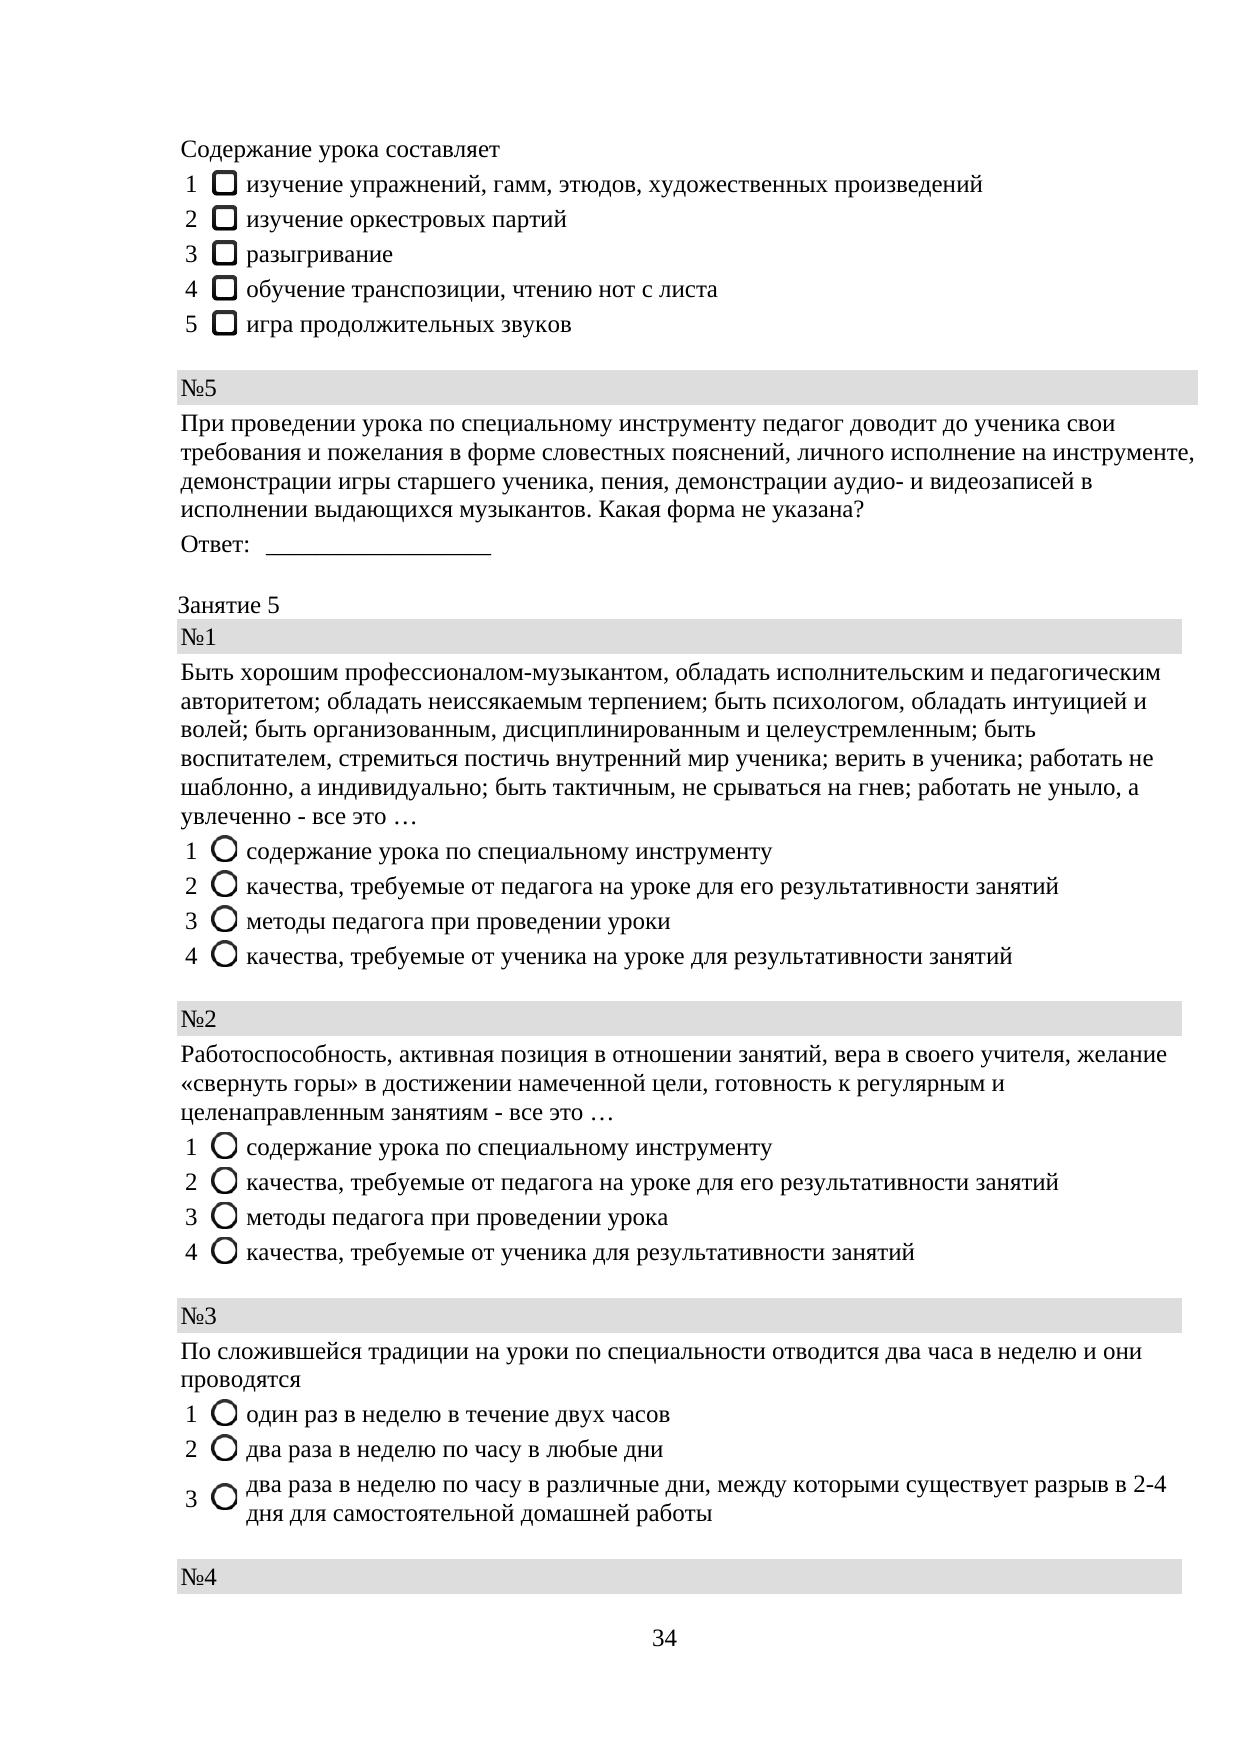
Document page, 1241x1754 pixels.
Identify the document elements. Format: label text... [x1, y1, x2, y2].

table_cell методы педагога при проведении уроки [243, 903, 1182, 938]
table_cell [205, 306, 243, 341]
table_cell 1 [177, 166, 205, 201]
table_cell качества, требуемые от педагога на уроке для его результативности занятий [243, 1164, 1182, 1199]
table_cell 1 [177, 833, 205, 868]
table_cell [205, 271, 243, 306]
table_cell [205, 868, 243, 903]
table_cell методы педагога при проведении урока [243, 1199, 1182, 1234]
table_cell [205, 1199, 243, 1234]
table_cell 2 [177, 868, 205, 903]
table_cell 4 [177, 1234, 205, 1269]
table_header №5 [177, 370, 1198, 405]
table_cell 3 [177, 1199, 205, 1234]
table_cell изучение оркестровых партий [243, 201, 1182, 236]
table_cell [205, 166, 243, 201]
table_cell [205, 1234, 243, 1269]
table_cell содержание урока по специальному инструменту [243, 833, 1182, 868]
table_cell содержание урока по специальному инструменту [243, 1129, 1182, 1164]
table_cell [205, 833, 243, 868]
table_cell По сложившейся традиции на уроки по специальности отводится два часа в неделю и они проводятся [177, 1333, 1182, 1396]
table_cell [205, 1129, 243, 1164]
table_cell два раза в неделю по часу в любые дни [243, 1431, 1182, 1466]
table_cell 3 [177, 1466, 205, 1530]
table_cell [205, 938, 243, 973]
table_cell 4 [177, 271, 205, 306]
table_cell 5 [177, 306, 205, 341]
text Занятие 5 [177, 590, 1152, 619]
table_cell [205, 1431, 243, 1466]
table_cell [205, 236, 243, 271]
table_cell [205, 1396, 243, 1431]
table_cell [205, 201, 243, 236]
table_cell 3 [177, 236, 205, 271]
table_cell 4 [177, 938, 205, 973]
table_cell игра продолжительных звуков [243, 306, 1182, 341]
table_cell изучение упражнений, гамм, этюдов, художественных произведений [243, 166, 1182, 201]
table_cell Содержание урока составляет [177, 131, 1182, 166]
table_cell качества, требуемые от педагога на уроке для его результативности занятий [243, 868, 1182, 903]
table_header №4 [177, 1559, 1182, 1594]
table_cell Работоспособность, активная позиция в отношении занятий, вера в своего учителя, желание «свернуть горы» в достижении намеченной цели, готовность к регулярным и целенаправленным занятиям - все это … [177, 1036, 1182, 1129]
table_header №1 [177, 619, 1182, 654]
table_cell Быть хорошим профессионалом-музыкантом, обладать исполнительским и педагогическим авторитетом; обладать неиссякаемым терпением; быть психологом, обладать интуицией и волей; быть организованным, дисциплинированным и целеустремленным; быть воспитателем, стремиться постичь внутренний мир ученика; верить в ученика; работать не шаблонно, а индивидуально; быть тактичным, не срываться на гнев; работать не уныло, а увлеченно - все это … [177, 654, 1182, 833]
table_cell При проведении урока по специальному инструменту педагог доводит до ученика свои требования и пожелания в форме словестных пояснений, личного исполнение на инструменте, демонстрации игры старшего ученика, пения, демонстрации аудио- и видеозаписей в исполнении выдающихся музыкантов. Какая форма не указана? [177, 405, 1198, 526]
table_cell 2 [177, 201, 205, 236]
table_cell 2 [177, 1431, 205, 1466]
table_cell [205, 1164, 243, 1199]
table_cell [205, 1466, 243, 1530]
table_cell один раз в неделю в течение двух часов [243, 1396, 1182, 1431]
table_cell __________________ [263, 526, 1198, 561]
table_cell 3 [177, 903, 205, 938]
table_cell 1 [177, 1396, 205, 1431]
table_cell качества, требуемые от ученика на уроке для результативности занятий [243, 938, 1182, 973]
table_cell [205, 903, 243, 938]
table_cell обучение транспозиции, чтению нот с листа [243, 271, 1182, 306]
table_cell Ответ: [177, 526, 263, 561]
table_header №3 [177, 1298, 1182, 1333]
table_cell разыгривание [243, 236, 1182, 271]
table_cell 1 [177, 1129, 205, 1164]
table_cell два раза в неделю по часу в различные дни, между которыми существует разрыв в 2-4 дня для самостоятельной домашней работы [243, 1466, 1182, 1530]
table_cell качества, требуемые от ученика для результативности занятий [243, 1234, 1182, 1269]
table_cell 2 [177, 1164, 205, 1199]
table_header №2 [177, 1001, 1182, 1036]
